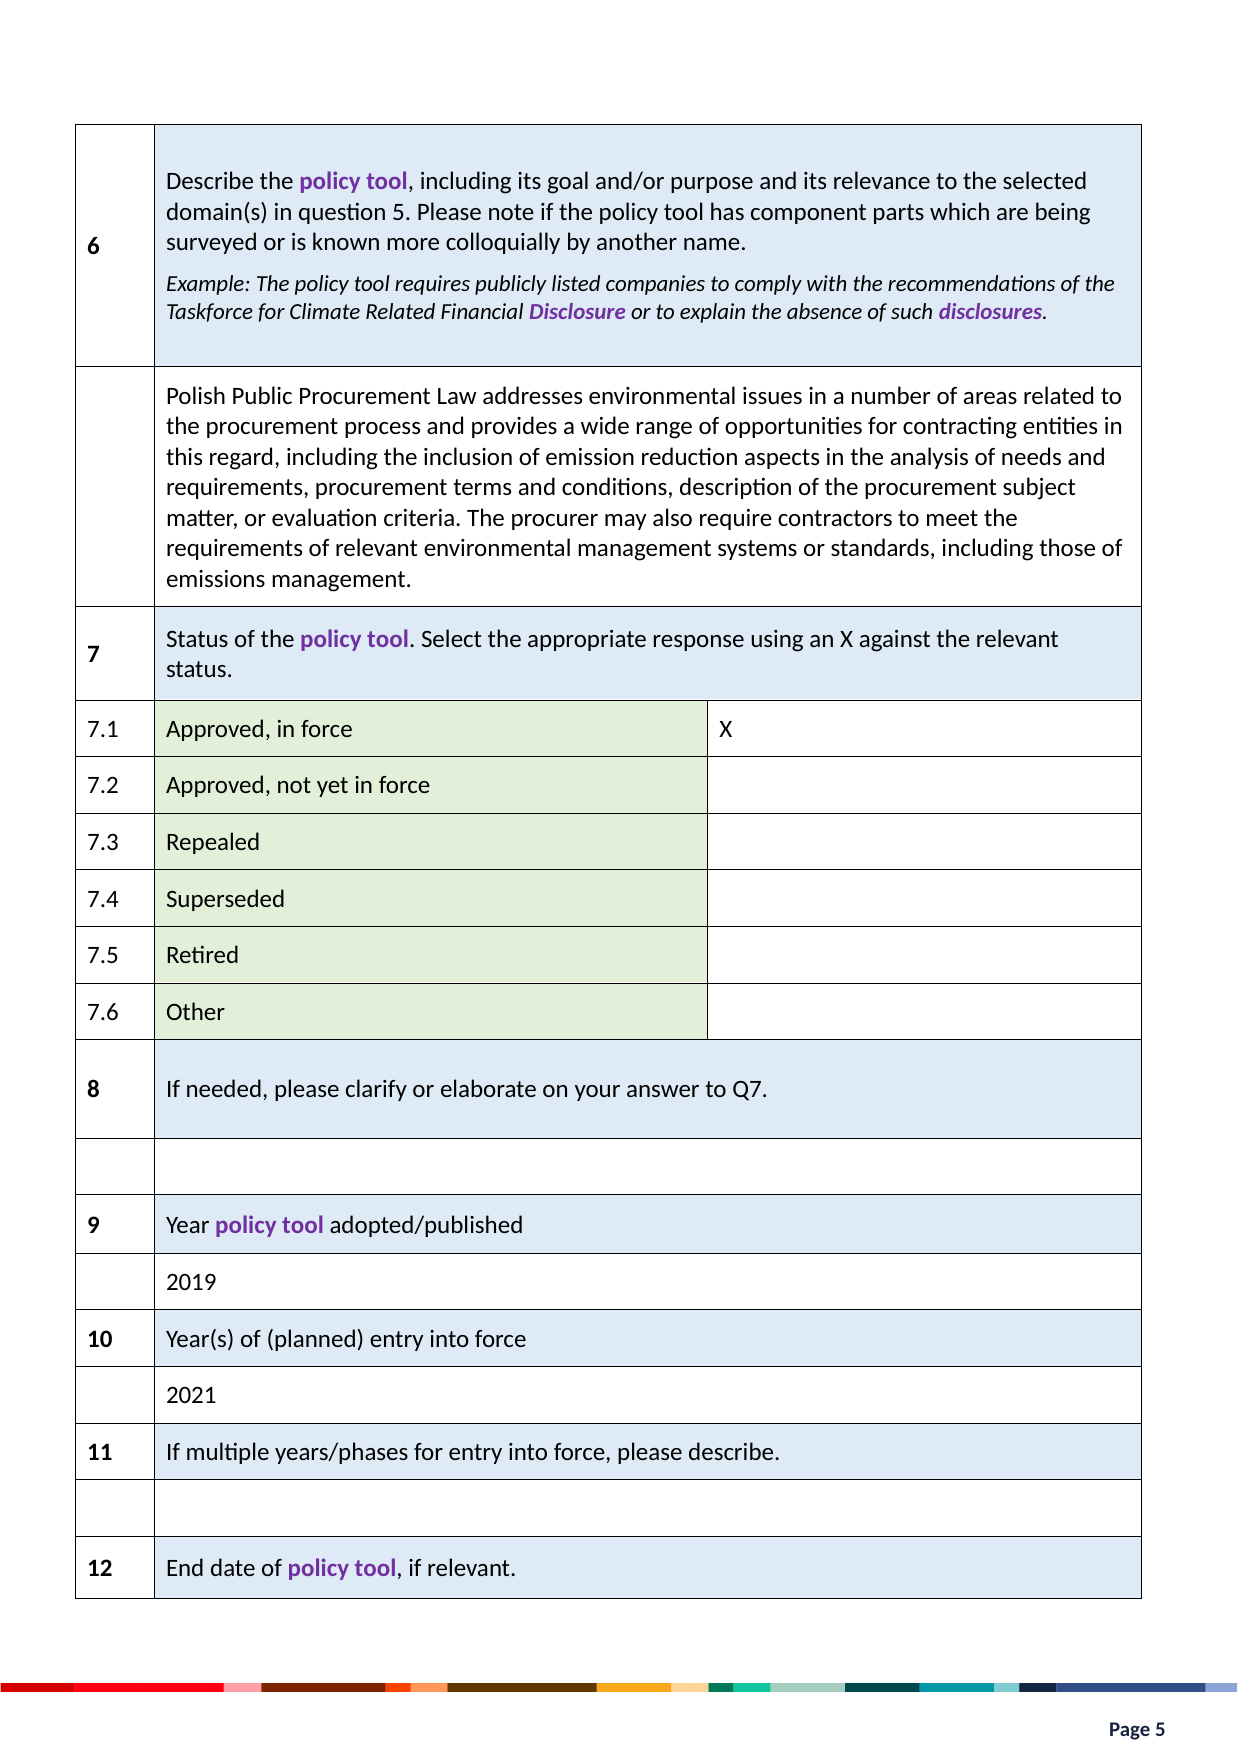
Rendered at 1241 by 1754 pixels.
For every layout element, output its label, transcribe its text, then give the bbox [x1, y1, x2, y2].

table_cell Year policy tool adopted/published [155, 1195, 1141, 1253]
table_cell [708, 757, 1141, 813]
table_cell 9 [76, 1195, 154, 1253]
table_cell Superseded [155, 870, 707, 926]
table_cell 7.4 [76, 870, 154, 926]
table_cell 7.1 [76, 701, 154, 756]
picture [0, 1683, 1236, 1692]
table_cell Other [155, 984, 707, 1039]
table_cell 2019 [155, 1254, 1141, 1309]
table_cell Status of the policy tool. Select the appropriate response using an X against the relevant status. [155, 607, 1141, 699]
table_cell Year(s) of (planned) entry into force [155, 1310, 1141, 1366]
table_cell Repealed [155, 814, 707, 869]
table_cell 10 [76, 1310, 154, 1366]
table_cell [76, 1254, 154, 1309]
table_cell 7.2 [76, 757, 154, 813]
table_cell 2021 [155, 1367, 1141, 1422]
table_cell [708, 870, 1141, 926]
table_cell If multiple years/phases for entry into force, please describe. [155, 1424, 1141, 1479]
table_cell Retired [155, 927, 707, 982]
table_cell 8 [76, 1040, 154, 1138]
table_cell [708, 927, 1141, 982]
table_cell [76, 1367, 154, 1422]
table_cell [76, 1139, 154, 1194]
table_cell 11 [76, 1424, 154, 1479]
table_cell [155, 1480, 1141, 1536]
table_cell 7.6 [76, 984, 154, 1039]
table_cell [76, 367, 154, 606]
table_cell Polish Public Procurement Law addresses environmental issues in a number of areas related to the procurement process and provides a wide range of opportunities for contracting entities in this regard, including the inclusion of emission reduction aspects in the analysis of needs and requirements, procurement terms and conditions, description of the procurement subject matter, or evaluation criteria. The procurer may also require contractors to meet the requirements of relevant environmental management systems or standards, including those of emissions management. [155, 367, 1141, 606]
table_cell If needed, please clarify or elaborate on your answer to Q7. [155, 1040, 1141, 1138]
table_cell Approved, in force [155, 701, 707, 756]
table_cell Describe the policy tool, including its goal and/or purpose and its relevance to the selected domain(s) in question 5. Please note if the policy tool has component parts which are being surveyed or is known more colloquially by another name. Example: The policy tool requires publicly listed companies to comply with the recommendations of the Taskforce for Climate Related Financial Disclosure or to explain the absence of such disclosures. [155, 125, 1141, 366]
table_cell 6 [76, 125, 154, 366]
table_cell [708, 984, 1141, 1039]
table_cell Approved, not yet in force [155, 757, 707, 813]
table_cell [76, 1480, 154, 1536]
table_cell [155, 1139, 1141, 1194]
table_cell [708, 814, 1141, 869]
table_cell 12 [76, 1537, 154, 1598]
table_cell 7.5 [76, 927, 154, 982]
table_cell X [708, 701, 1141, 756]
table_cell End date of policy tool, if relevant. [155, 1537, 1141, 1598]
table_cell 7.3 [76, 814, 154, 869]
table_cell 7 [76, 607, 154, 699]
